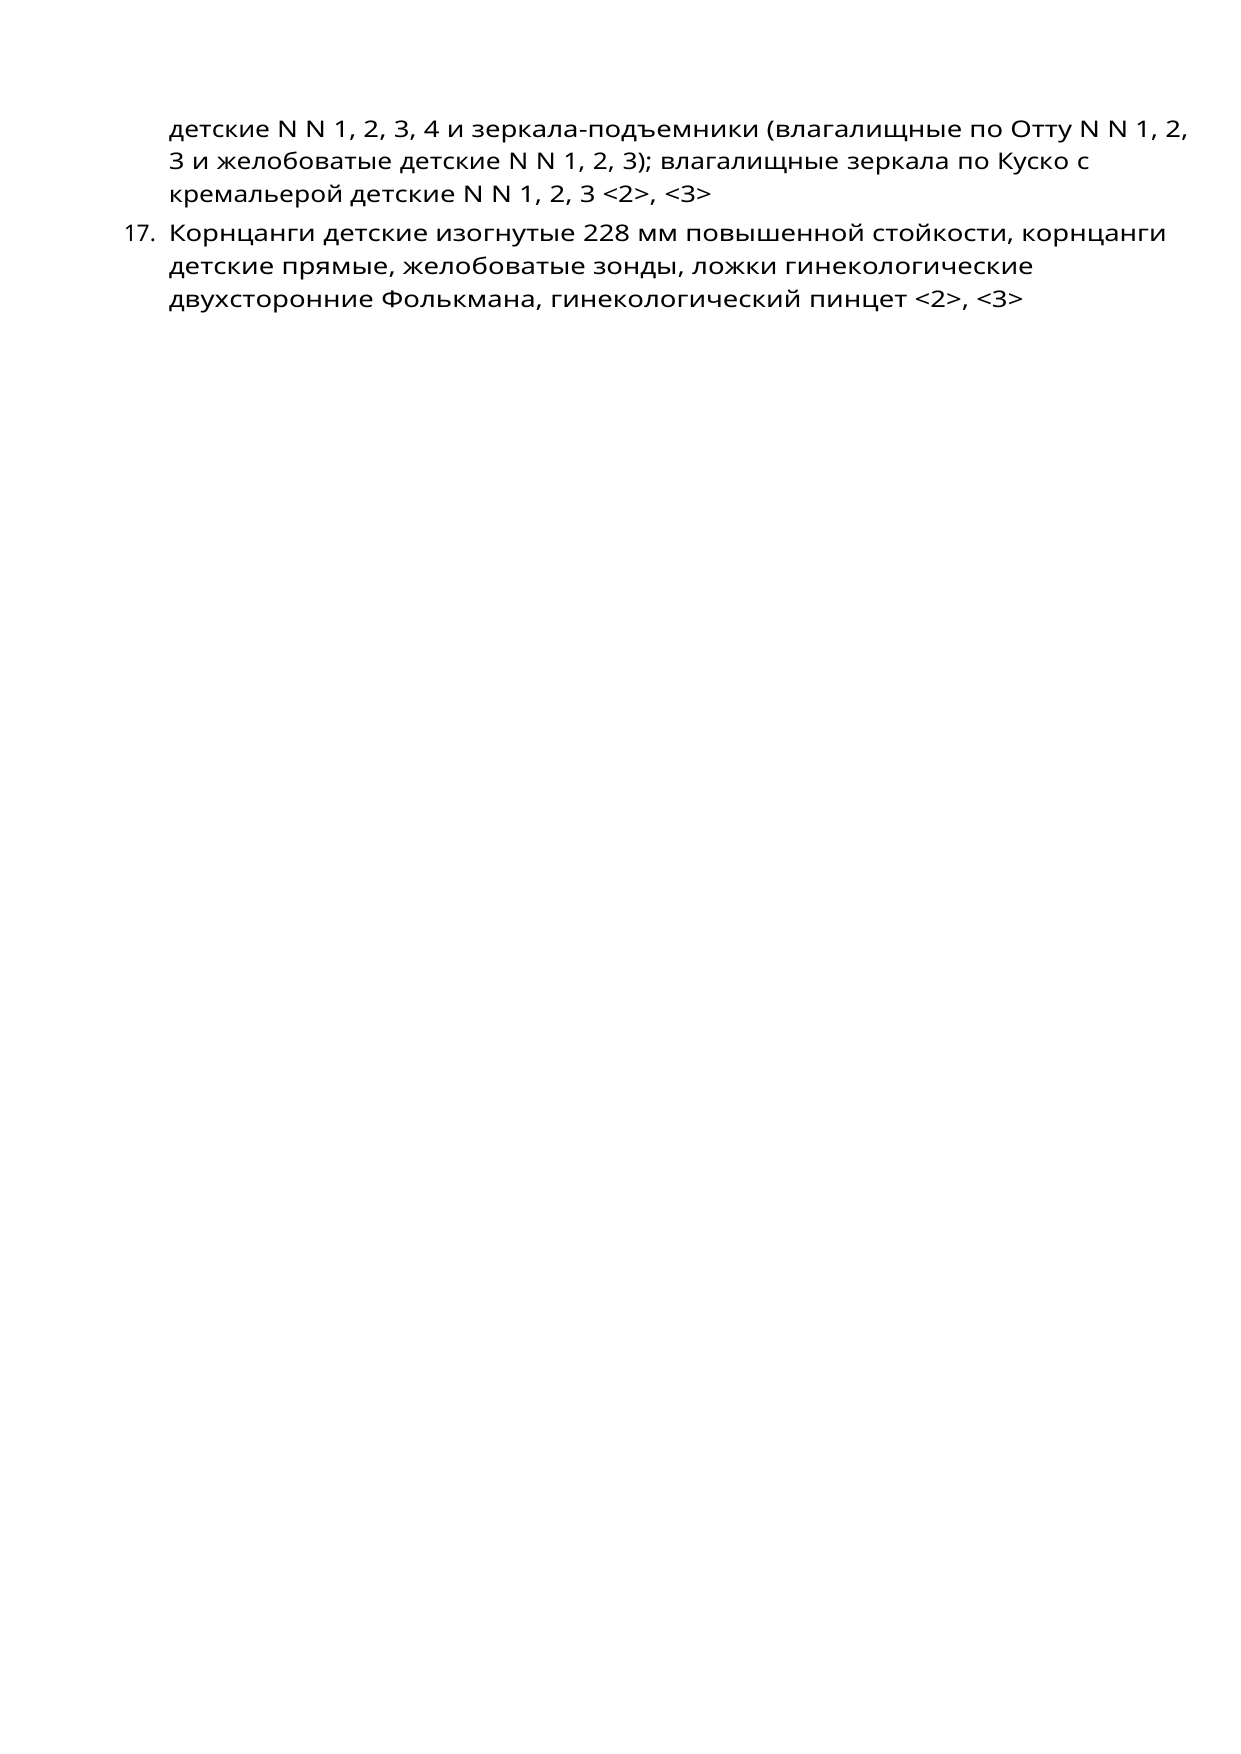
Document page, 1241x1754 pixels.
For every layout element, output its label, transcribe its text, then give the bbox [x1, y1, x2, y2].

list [123, 112, 1198, 209]
list Корнцанги детские изогнутые 228 мм повышенной стойкости, корнцанги детские прямые, желобоватые зонды, ложки гинекологические двухсторонние Фолькмана, гинекологический пинцет <2>, <3> [123, 217, 1198, 314]
